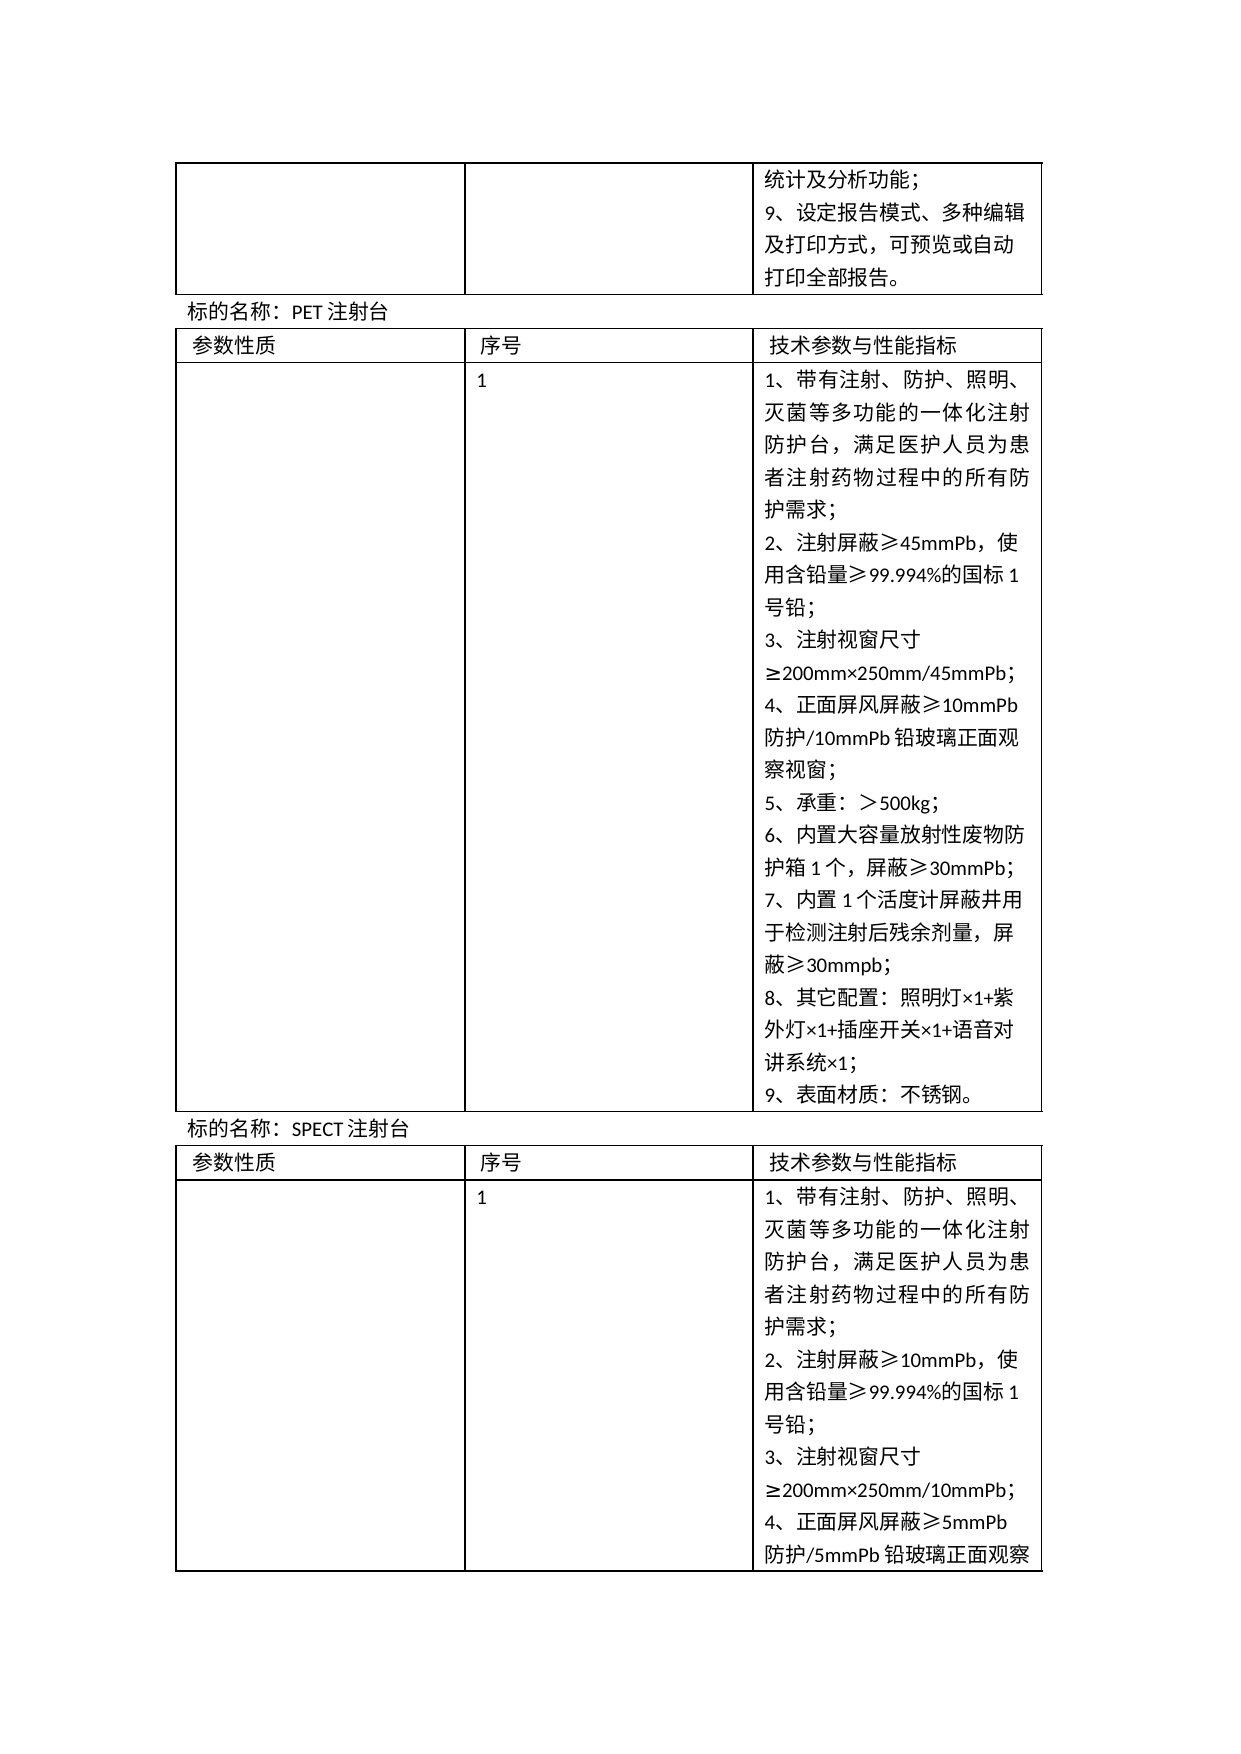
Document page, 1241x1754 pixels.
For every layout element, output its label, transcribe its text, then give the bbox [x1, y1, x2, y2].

table_cell [177, 363, 464, 1111]
table_header 技术参数与性能指标 [754, 329, 1041, 362]
table_header 序号 [466, 329, 752, 362]
text 标的名称：SPECT注射台 [187, 1112, 1053, 1145]
text 标的名称：PET注射台 [187, 295, 1053, 328]
table_cell 1 [466, 363, 752, 1111]
table_header 参数性质 [177, 329, 464, 362]
table_cell [177, 164, 464, 293]
table_cell 1 [466, 1181, 752, 1570]
table_header 序号 [466, 1146, 752, 1179]
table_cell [754, 164, 1041, 293]
table_cell [177, 1181, 464, 1570]
table_header 参数性质 [177, 1146, 464, 1179]
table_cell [754, 1181, 1041, 1570]
table_cell 1、带有注射、防护、照明、灭菌等多功能的一体化注射防护台，满足医护人员为患者注射药物过程中的所有防护需求； 2、注射屏蔽≥45mmPb，使用含铅量≥99.994%的国标1号铅； 3、注射视窗尺寸≥200mm×250mm/45mmPb； 4、正面屏风屏蔽≥10mmPb防护/10mmPb铅玻璃正面观察视窗； 5、承重：＞500kg； 6、内置大容量放射性废物防护箱1个，屏蔽≥30mmPb； 7、内置1个活度计屏蔽井用于检测注射后残余剂量，屏蔽≥30mmpb； 8、其它配置：照明灯×1+紫外灯×1+插座开关×1+语音对讲系统×1； 9、表面材质：不锈钢。 [754, 363, 1041, 1111]
table_header 技术参数与性能指标 [754, 1146, 1041, 1179]
table_cell 1 [466, 164, 752, 293]
